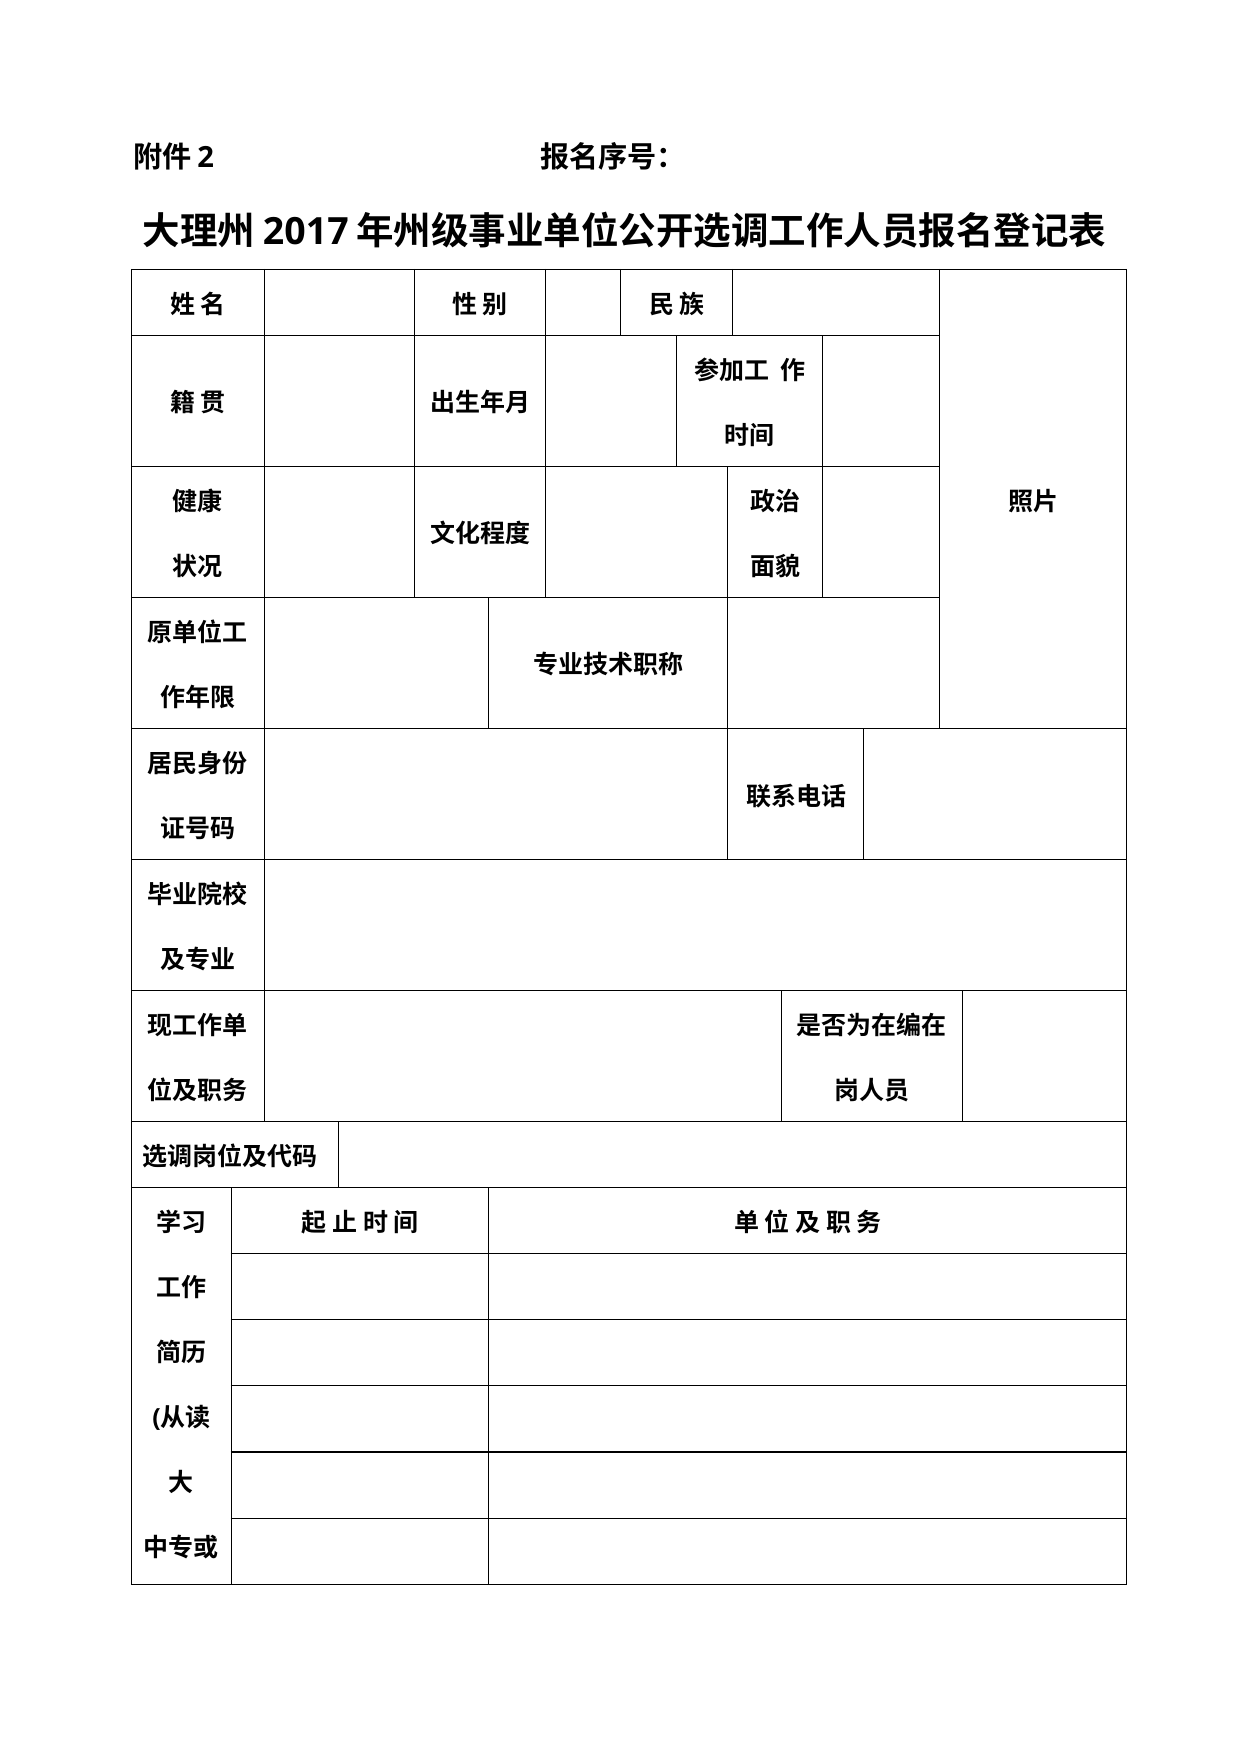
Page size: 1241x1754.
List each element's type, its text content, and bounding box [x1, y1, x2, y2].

table_cell [265, 991, 781, 1121]
table_cell 起 止 时 间 [232, 1188, 488, 1253]
table_cell 居民身份证号码 [132, 729, 264, 859]
table_cell 学习 工作 简历 (从读大 中专或 入伍时 开始填） [132, 1188, 231, 1583]
text 附件2 报名序号： [133, 122, 1107, 187]
table_cell [232, 1519, 488, 1583]
table_cell [489, 1453, 1126, 1517]
table_cell [232, 1386, 488, 1451]
table_cell [265, 729, 727, 859]
table_cell [728, 598, 939, 728]
table_cell 姓 名 [132, 270, 264, 335]
table_cell [733, 270, 939, 335]
table_cell [489, 1386, 1126, 1451]
table_cell 专业技术职称 [489, 598, 727, 728]
table_cell 健康 状况 [132, 467, 264, 597]
table_cell [963, 991, 1126, 1121]
table_cell 联系电话 [728, 729, 863, 859]
table_cell [265, 270, 414, 335]
table_cell 参加工 作时间 [677, 336, 822, 466]
table_cell [823, 467, 939, 597]
table_cell 出生年月 [415, 336, 545, 466]
table_cell [489, 1320, 1126, 1385]
table_cell 选调岗位及代码 [132, 1122, 338, 1187]
table_cell [232, 1453, 488, 1517]
table_cell 籍 贯 [132, 336, 264, 466]
table_cell [489, 1519, 1126, 1583]
table_cell 民 族 [621, 270, 732, 335]
table_cell [265, 598, 488, 728]
table_cell [339, 1122, 1126, 1187]
table_cell 性 别 [415, 270, 545, 335]
table_cell 原单位工作年限 [132, 598, 264, 728]
table_cell 文化程度 [415, 467, 545, 597]
table_cell [265, 860, 1126, 990]
table_cell 单 位 及 职 务 [489, 1188, 1126, 1253]
table_cell 政治面貌 [728, 467, 822, 597]
table_cell [265, 336, 414, 466]
table_cell 照片 [940, 270, 1126, 728]
table_cell [232, 1254, 488, 1319]
table_cell [489, 1254, 1126, 1319]
table_cell 是否为在编在岗人员 [782, 991, 962, 1121]
table_cell [823, 336, 939, 466]
table_cell [864, 729, 1126, 859]
table_cell [546, 467, 727, 597]
table_cell [546, 270, 620, 335]
table_header 大理州2017年州级事业单位公开选调工作人员报名登记表 [131, 187, 1127, 269]
table_cell [546, 336, 676, 466]
table_cell 毕业院校及专业 [132, 860, 264, 990]
table_cell [265, 467, 414, 597]
table_cell [232, 1320, 488, 1385]
table_cell 现工作单位及职务 [132, 991, 264, 1121]
